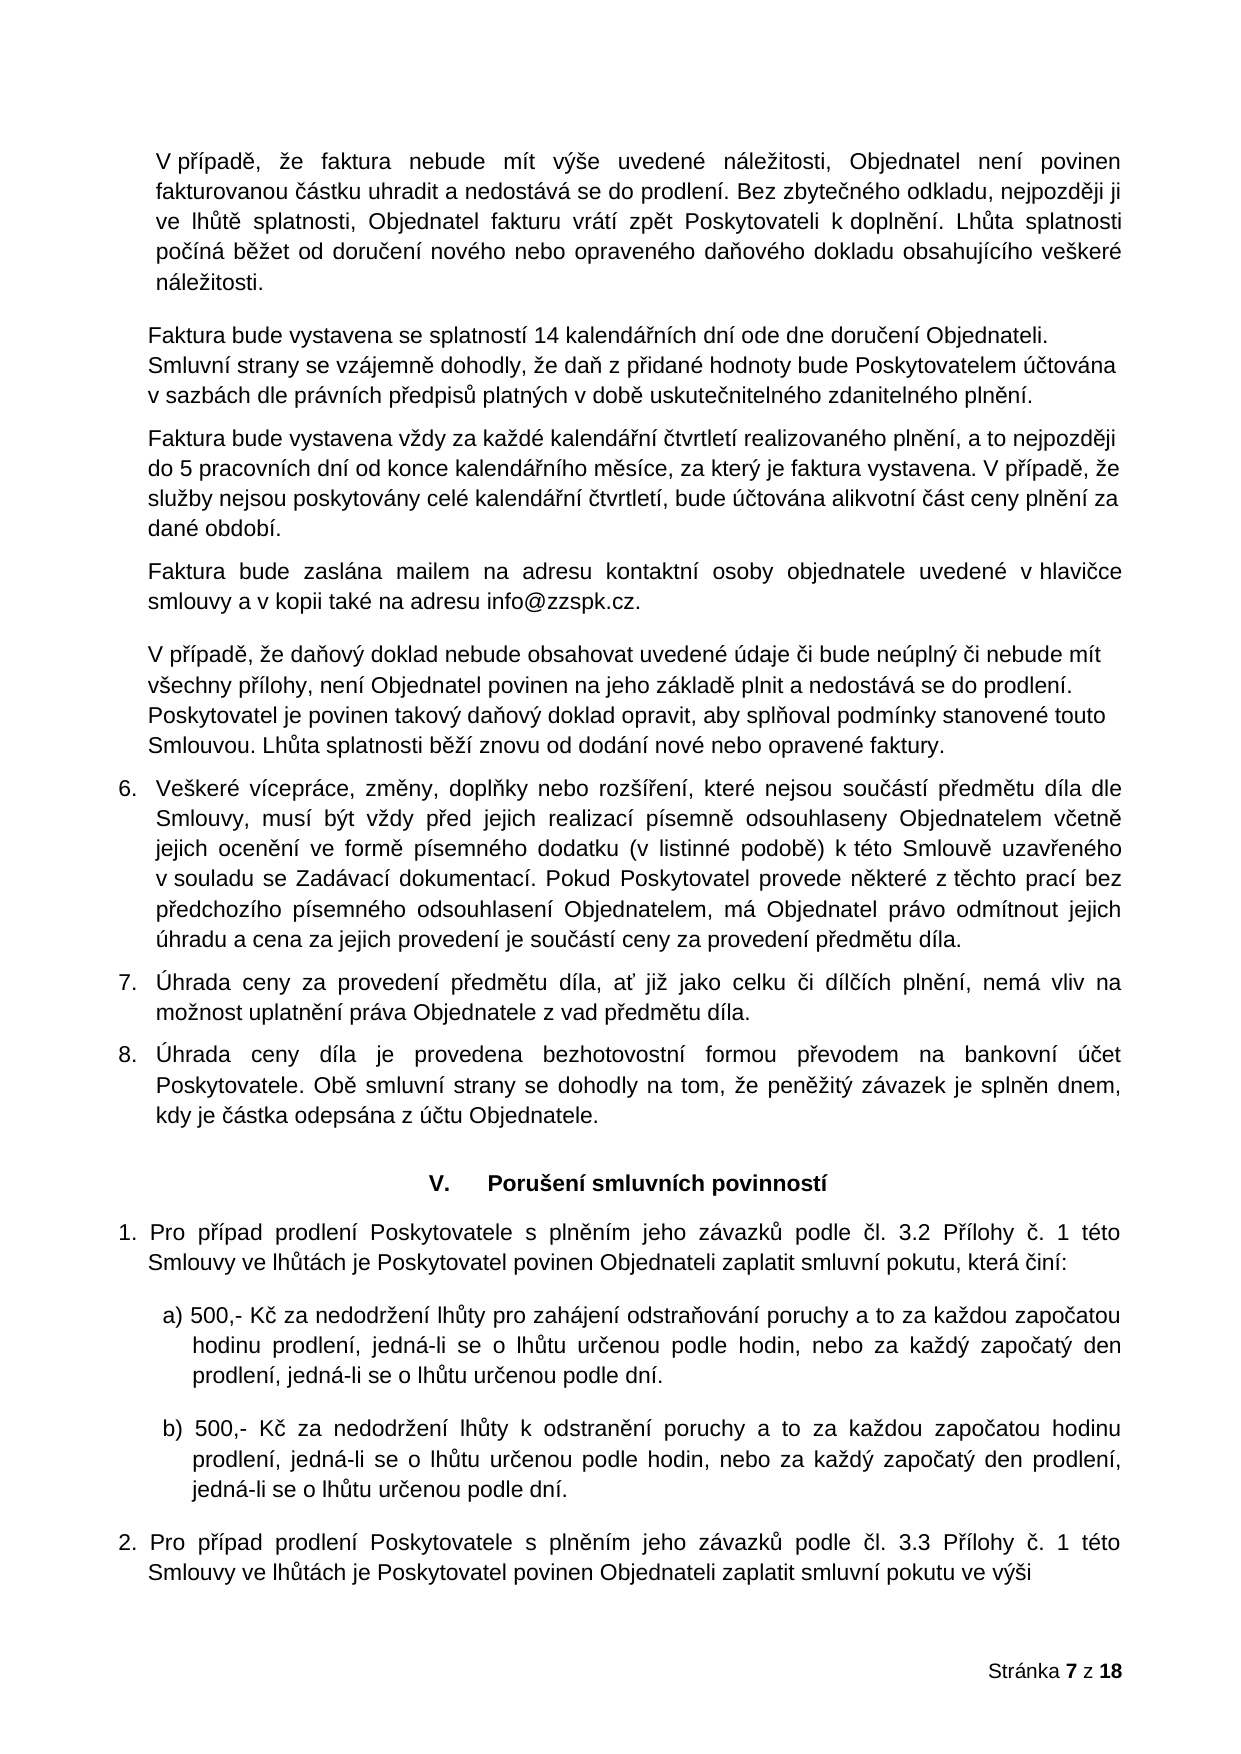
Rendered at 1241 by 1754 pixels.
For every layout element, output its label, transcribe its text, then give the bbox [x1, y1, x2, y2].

text Faktura bude zaslána mailem na adresu kontaktní osoby objednatele uvedené v hlavičce smlouvy a v kopii také na adresu info@zzspk.cz. [148, 558, 1122, 615]
text 1. Pro případ prodlení Poskytovatele s plněním jeho závazků podle čl. 3.2 Přílohy č. 1 této Smlouvy ve lhůtách je Poskytovatel povinen Objednateli zaplatit smluvní pokutu, která činí: [118, 1218, 1122, 1275]
text Faktura bude vystavena vždy za každé kalendářní čtvrtletí realizovaného plnění, a to nejpozději do 5 pracovních dní od konce kalendářního měsíce, za který je faktura vystavena. V případě, že služby nejsou poskytovány celé kalendářní čtvrtletí, bude účtována alikvotní část ceny plnění za dané období. [148, 425, 1122, 542]
text Faktura bude vystavena se splatností 14 kalendářních dní ode dne doručení Objednateli. Smluvní strany se vzájemně dohodly, že daň z přidané hodnoty bude Poskytovatelem účtována v sazbách dle právních předpisů platných v době uskutečnitelného zdanitelného plnění. [148, 322, 1122, 408]
text Porušení smluvních povinností [155, 1169, 1122, 1196]
list Veškeré vícepráce, změny, doplňky nebo rozšíření, které nejsou součástí předmětu díla dle Smlouvy, musí být vždy před jejich realizací písemně odsouhlaseny Objednatelem včetně jejich ocenění ve formě písemného dodatku (v listinné podobě) k této Smlouvě uzavřeného v souladu se Zadávací dokumentací. Pokud Poskytovatel provede některé z těchto prací bez předchozího písemného odsouhlasení Objednatelem, má Objednatel právo odmítnout jejich úhradu a cena za jejich provedení je součástí ceny za provedení předmětu díla. [118, 775, 1122, 952]
text V případě, že faktura nebude mít výše uvedené náležitosti, Objednatel není povinen fakturovanou částku uhradit a nedostává se do prodlení. Bez zbytečného odkladu, nejpozději ji ve lhůtě splatnosti, Objednatel fakturu vrátí zpět Poskytovateli k doplnění. Lhůta splatnosti počíná běžet od doručení nového nebo opraveného daňového dokladu obsahujícího veškeré náležitosti. [156, 148, 1122, 295]
text b) 500,- Kč za nedodržení lhůty k odstranění poruchy a to za každou započatou hodinu prodlení, jedná-li se o lhůtu určenou podle hodin, nebo za každý započatý den prodlení, jedná-li se o lhůtu určenou podle dní. [162, 1415, 1122, 1502]
text a) 500,- Kč za nedodržení lhůty pro zahájení odstraňování poruchy a to za každou započatou hodinu prodlení, jedná-li se o lhůtu určenou podle hodin, nebo za každý započatý den prodlení, jedná-li se o lhůtu určenou podle dní. [162, 1302, 1122, 1389]
list Úhrada ceny za provedení předmětu díla, ať již jako celku či dílčích plnění, nemá vliv na možnost uplatnění práva Objednatele z vad předmětu díla. [118, 968, 1122, 1025]
text 2. Pro případ prodlení Poskytovatele s plněním jeho závazků podle čl. 3.3 Přílohy č. 1 této Smlouvy ve lhůtách je Poskytovatel povinen Objednateli zaplatit smluvní pokutu ve výši [118, 1529, 1122, 1586]
list Úhrada ceny díla je provedena bezhotovostní formou převodem na bankovní účet Poskytovatele. Obě smluvní strany se dohodly na tom, že peněžitý závazek je splněn dnem, kdy je částka odepsána z účtu Objednatele. [118, 1041, 1122, 1128]
text V případě, že daňový doklad nebude obsahovat uvedené údaje či bude neúplný či nebude mít všechny přílohy, není Objednatel povinen na jeho základě plnit a nedostává se do prodlení. Poskytovatel je povinen takový daňový doklad opravit, aby splňoval podmínky stanovené touto Smlouvou. Lhůta splatnosti běží znovu od dodání nové nebo opravené faktury. [148, 641, 1122, 758]
